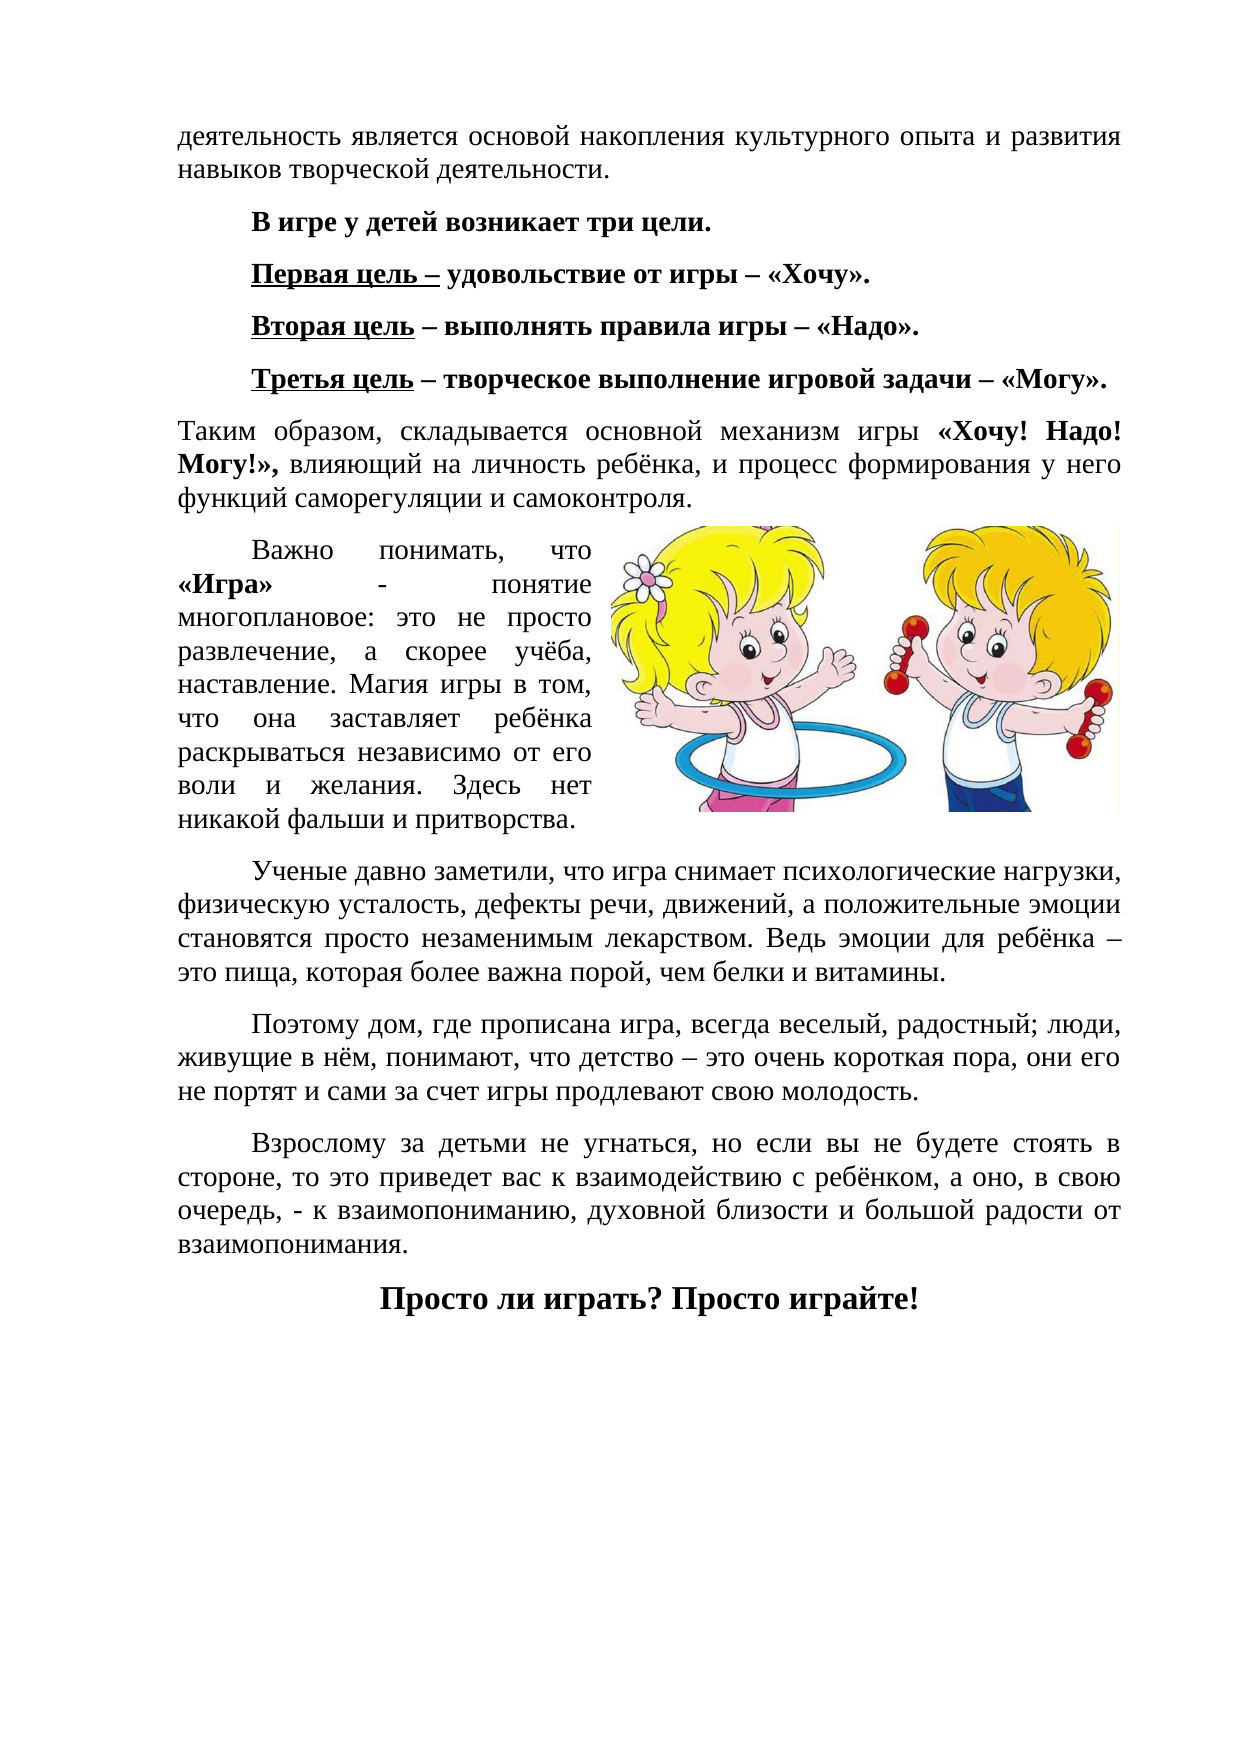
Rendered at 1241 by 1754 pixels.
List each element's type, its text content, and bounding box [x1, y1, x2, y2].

text В игре у детей возникает три цели. [177, 204, 1122, 237]
text Просто ли играть? Просто играйте! [177, 1278, 1122, 1317]
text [177, 118, 1122, 185]
text Третья цель – творческое выполнение игровой задачи – «Могу». [251, 361, 1122, 394]
text Таким образом, складывается основной механизм игры «Хочу! Надо! Могу!», влияющий на личность ребёнка, и процесс формирования у него функций саморегуляции и самоконтроля. [177, 413, 1122, 514]
text Вторая цель – выполнять правила игры – «Надо». [177, 308, 1122, 342]
text Ученые давно заметили, что игра снимает психологические нагрузки, физическую усталость, дефекты речи, движений, а положительные эмоции становятся просто незаменимым лекарством. Ведь эмоции для ребёнка – это пища, которая более важна порой, чем белки и витамины. [177, 853, 1122, 987]
text Первая цель – удовольствие от игры – «Хочу». [177, 256, 1122, 290]
picture [611, 526, 1120, 811]
text Взрослому за детьми не угнаться, но если вы не будете стоять в стороне, то это приведет вас к взаимодействию с ребёнком, а оно, в свою очередь, - к взаимопониманию, духовной близости и большой радости от взаимопонимания. [177, 1125, 1122, 1259]
text Поэтому дом, где прописана игра, всегда веселый, радостный; люди, живущие в нём, понимают, что детство – это очень короткая пора, они его не портят и сами за счет игры продлевают свою молодость. [177, 1006, 1122, 1107]
